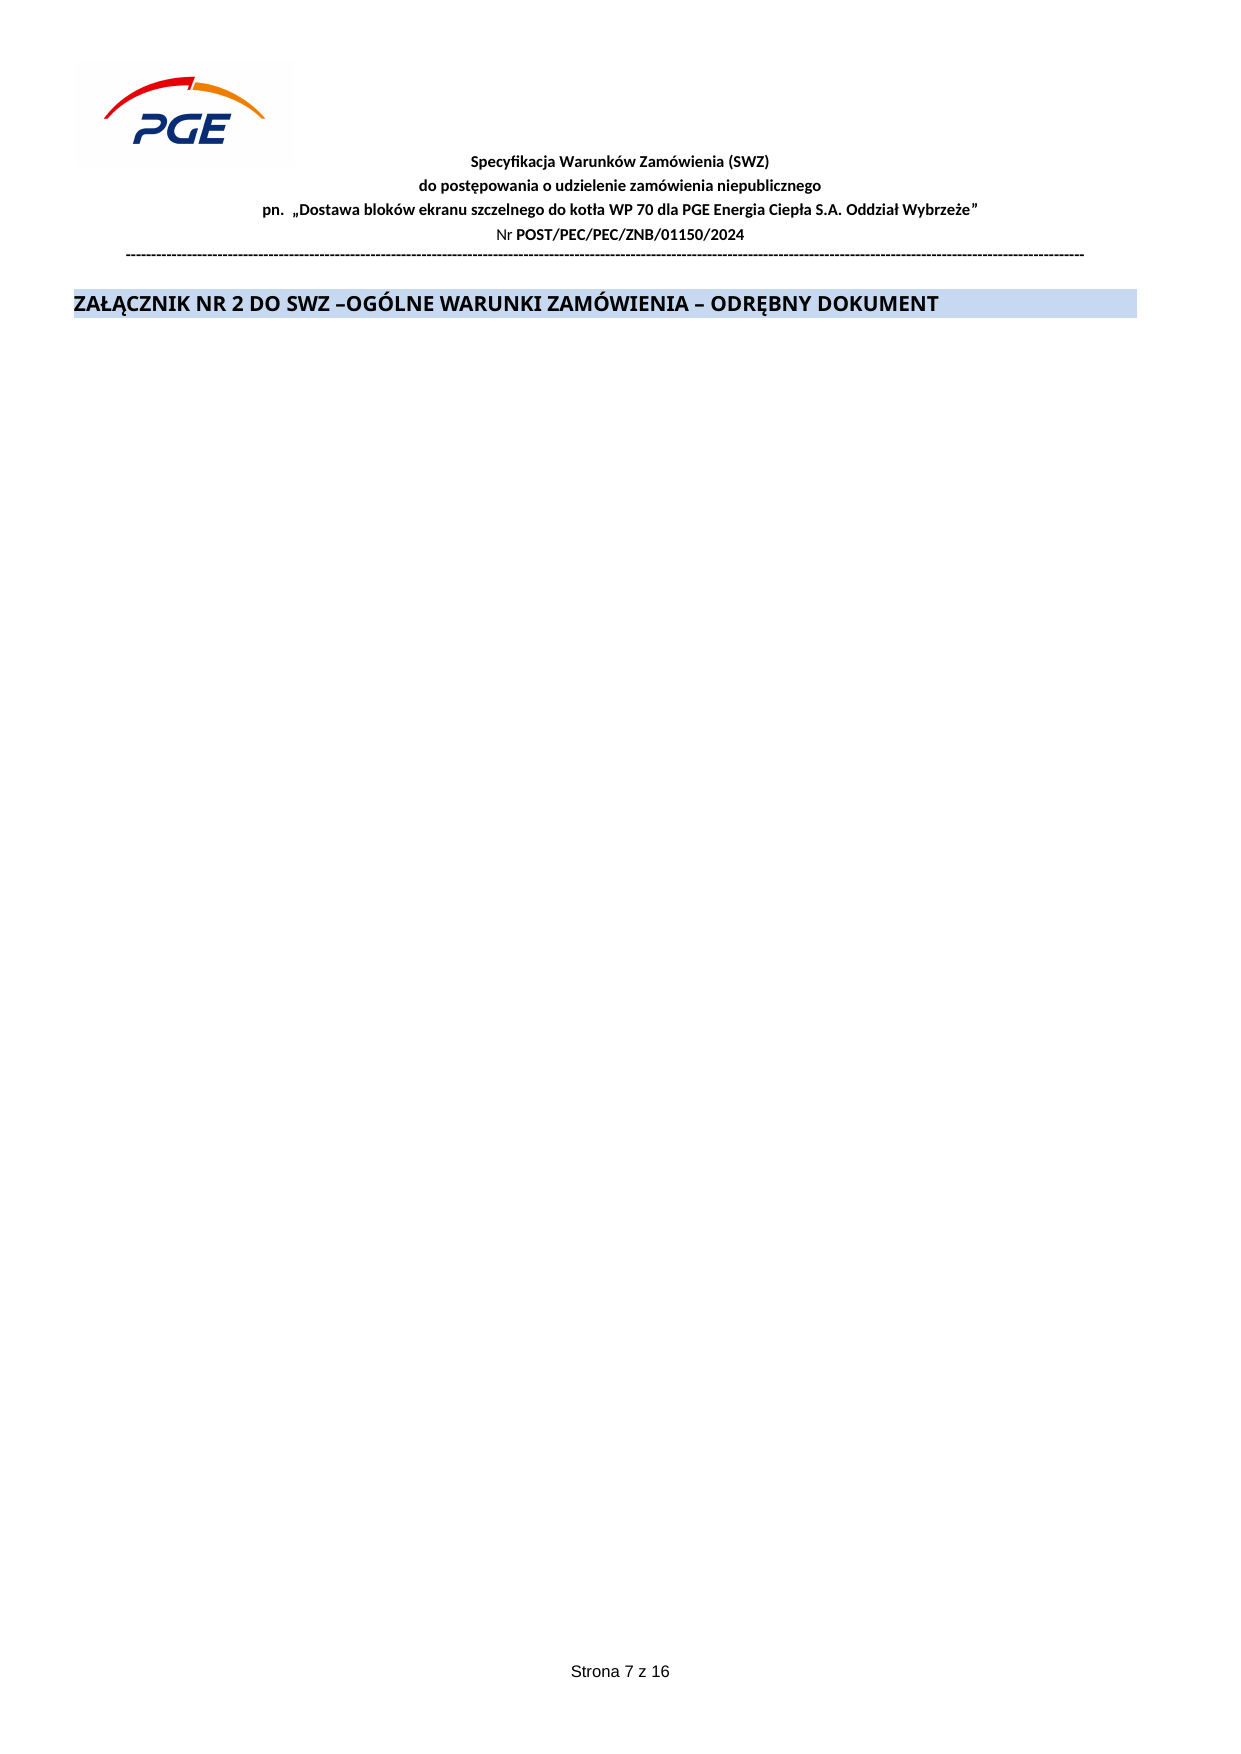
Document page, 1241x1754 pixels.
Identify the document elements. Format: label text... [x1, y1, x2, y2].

text ZAŁĄCZNIK NR 2 DO SWZ –OGÓLNE WARUNKI ZAMÓWIENIA – ODRĘBNY DOKUMENT [74, 289, 1137, 318]
picture [75, 60, 294, 167]
